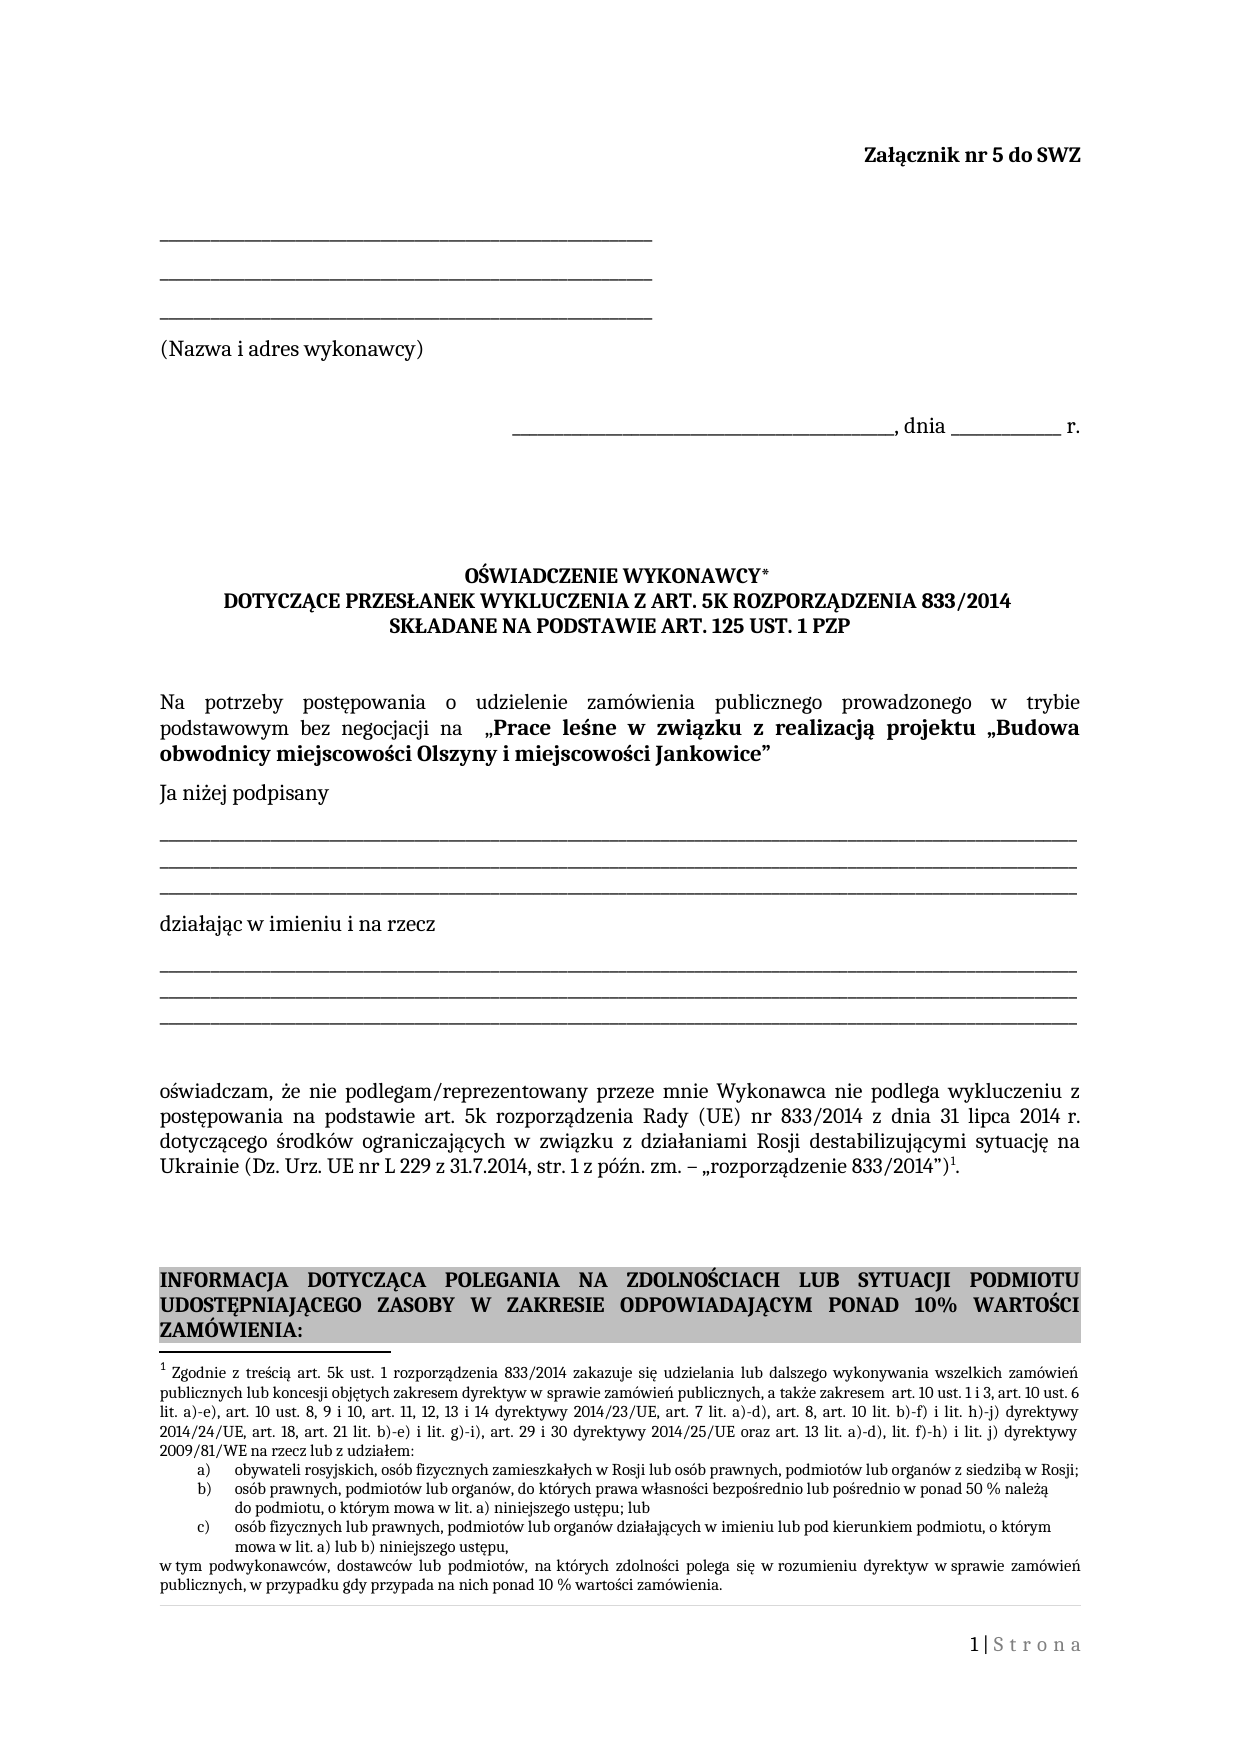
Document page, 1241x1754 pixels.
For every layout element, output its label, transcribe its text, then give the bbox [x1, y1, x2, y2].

text Ja niżej podpisany [159, 780, 1081, 806]
text Załącznik nr 5 do SWZ [159, 142, 1081, 168]
text _____________________________________________, dnia _____________ r. [159, 413, 1081, 439]
text oświadczam, że nie podlegam/reprezentowany przeze mnie Wykonawca nie podlega wykluczeniu z postępowania na podstawie art. 5k rozporządzenia Rady (UE) nr 833/2014 z dnia 31 lipca 2014 r. dotyczącego środków ograniczających w związku z działaniami Rosji destabilizującymi sytuację na Ukrainie (Dz. Urz. UE nr L 229 z 31.7.2014, str. 1 z późn. zm. – „rozporządzenie 833/2014”). [159, 1079, 1081, 1179]
text Na potrzeby postępowania o udzielenie zamówienia publicznego prowadzonego w trybie podstawowym bez negocjacji na „Prace leśne w związku z realizacją projektu „Budowa obwodnicy miejscowości Olszyny i miejscowości Jankowice” [159, 690, 1081, 768]
text (Nazwa i adres wykonawcy) [159, 336, 1081, 362]
text ____________________________________________________________________________________________________________________________________________________________________________________________________________________________________________________________________________________________________________________________________ [159, 949, 1081, 1028]
text działając w imieniu i na rzecz [159, 911, 1081, 937]
text INFORMACJA DOTYCZĄCA POLEGANIA NA ZDOLNOŚCIACH LUB SYTUACJI PODMIOTU UDOSTĘPNIAJĄCEGO ZASOBY W ZAKRESIE ODPOWIADAJĄCYM PONAD 10% WARTOŚCI ZAMÓWIENIA: [159, 1267, 1081, 1343]
text __________________________________________________________ [159, 297, 1081, 323]
text __________________________________________________________ [159, 219, 1081, 245]
text ____________________________________________________________________________________________________________________________________________________________________________________________________________________________________________________________________________________________________________________________________ [159, 819, 1081, 898]
text OŚWIADCZENIE WYKONAWCY* DOTYCZĄCE PRZESŁANEK WYKLUCZENIA Z ART. 5K ROZPORZĄDZENIA 833/2014 SKŁADANE NA PODSTAWIE ART. 125 UST. 1 PZP [159, 564, 1081, 639]
text __________________________________________________________ [159, 258, 1081, 284]
